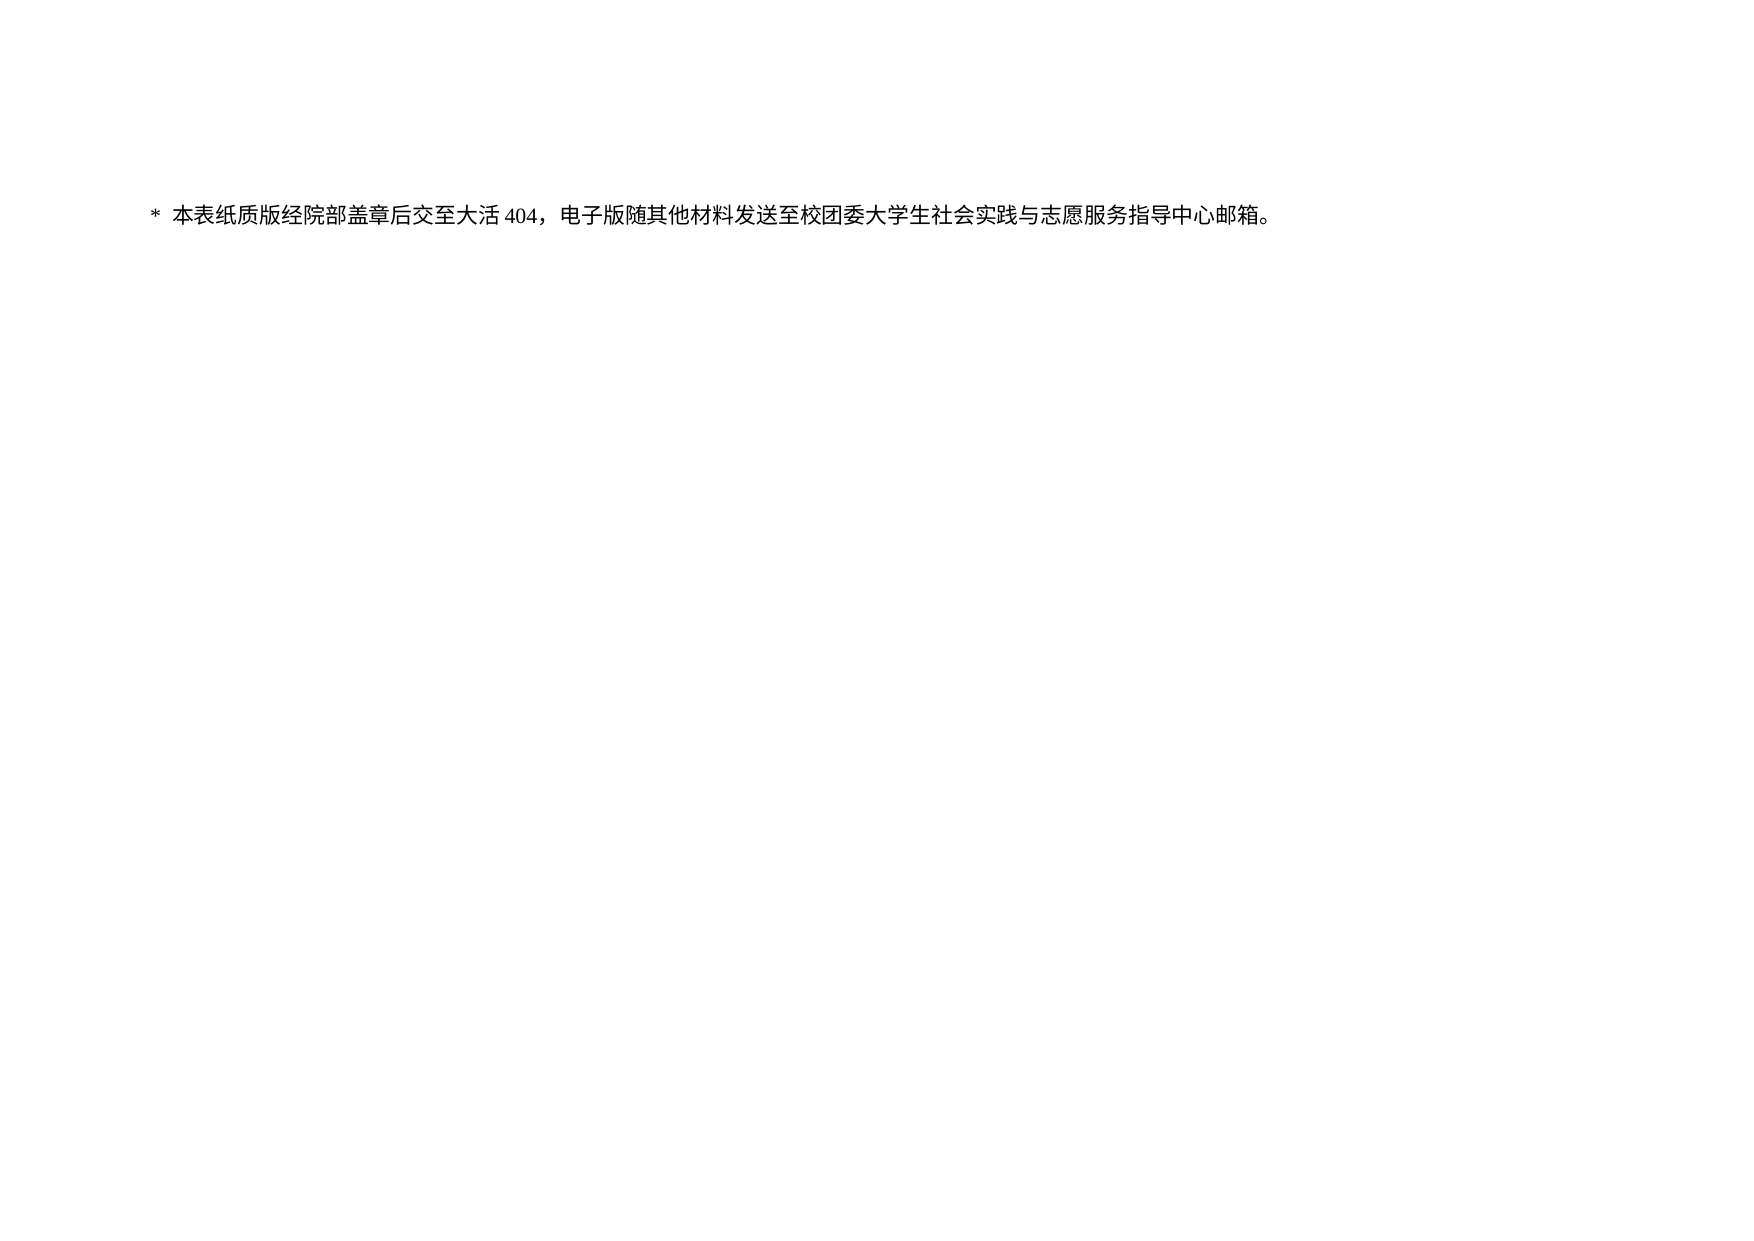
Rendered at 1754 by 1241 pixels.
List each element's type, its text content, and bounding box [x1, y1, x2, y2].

text * 本表纸质版经院部盖章后交至大活404，电子版随其他材料发送至校团委大学生社会实践与志愿服务指导中心邮箱。 [150, 198, 1604, 230]
